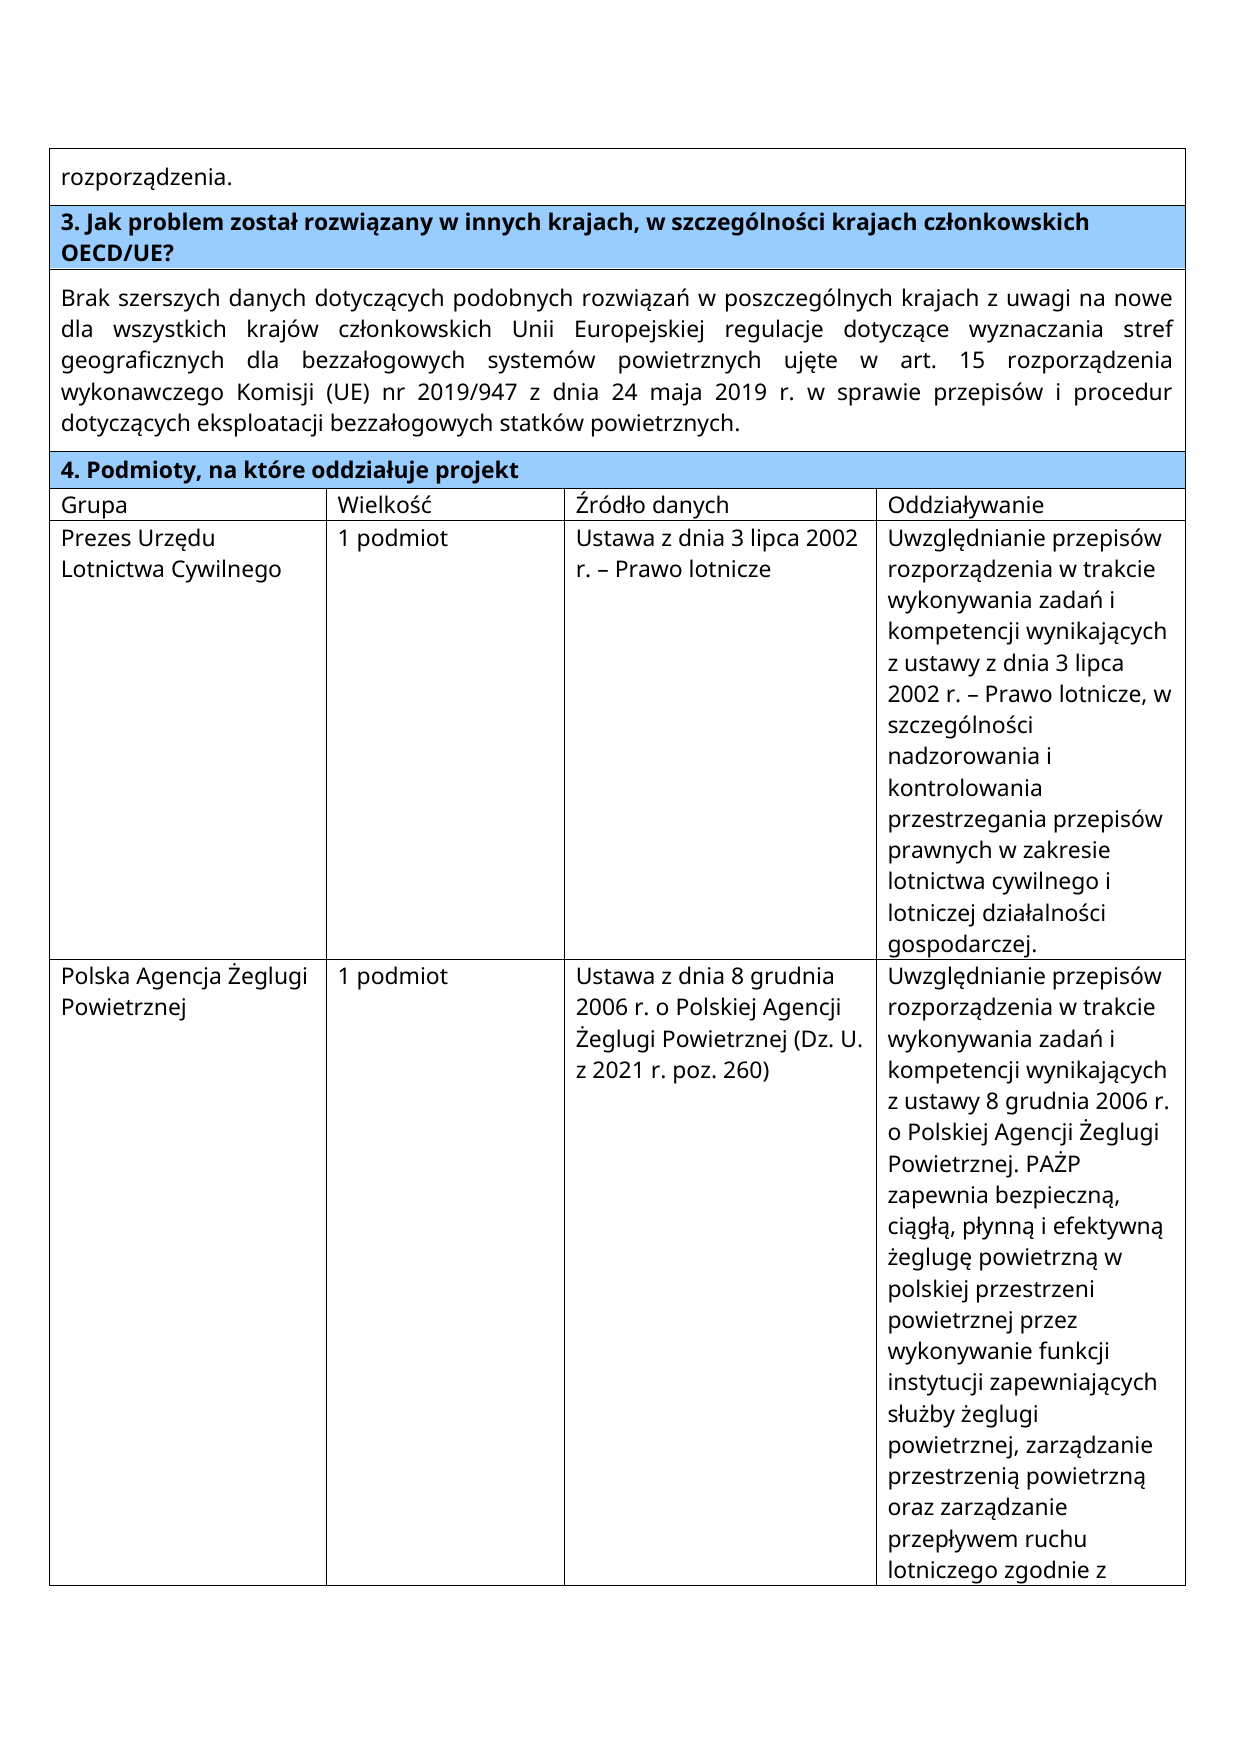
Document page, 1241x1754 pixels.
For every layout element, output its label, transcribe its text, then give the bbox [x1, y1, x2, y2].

table_cell [1186, 959, 1190, 1585]
table_cell [1186, 148, 1190, 205]
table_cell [877, 960, 1185, 1585]
table_cell 1 podmiot [327, 521, 564, 959]
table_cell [565, 960, 876, 1585]
table_cell Wielkość [327, 489, 564, 520]
table_cell Ustawa z dnia 3 lipca 2002 r. – Prawo lotnicze [565, 521, 876, 959]
table_cell [1186, 269, 1190, 451]
table_cell Prezes Urzędu Lotnictwa Cywilnego [50, 521, 326, 959]
table_cell [1186, 451, 1190, 488]
table_cell [1186, 205, 1190, 268]
table_cell Źródło danych [565, 489, 876, 520]
table_cell 1 podmiot [327, 960, 564, 1585]
table_cell Uwzględnianie przepisów rozporządzenia w trakcie wykonywania zadań i kompetencji wynikających z ustawy z dnia 3 lipca 2002 r. – Prawo lotnicze, w szczególności nadzorowania i kontrolowania przestrzegania przepisów prawnych w zakresie lotnictwa cywilnego i lotniczej działalności gospodarczej. [877, 521, 1185, 959]
table_cell Grupa [50, 489, 326, 520]
table_cell [1186, 520, 1190, 959]
table_cell Brak szerszych danych dotyczących podobnych rozwiązań w poszczególnych krajach z uwagi na nowe dla wszystkich krajów członkowskich Unii Europejskiej regulacje dotyczące wyznaczania stref geograficznych dla bezzałogowych systemów powietrznych ujęte w art. 15 rozporządzenia wykonawczego Komisji (UE) nr 2019/947 z dnia 24 maja 2019 r. w sprawie przepisów i procedur dotyczących eksploatacji bezzałogowych statków powietrznych. [50, 270, 1185, 451]
table_cell [1186, 488, 1190, 520]
table_cell Oddziaływanie [877, 489, 1185, 520]
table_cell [50, 149, 1185, 205]
table_cell 4. Podmioty, na które oddziałuje projekt [50, 452, 1185, 488]
table_cell 3. Jak problem został rozwiązany w innych krajach, w szczególności krajach członkowskich OECD/UE? [50, 206, 1185, 268]
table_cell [50, 960, 326, 1585]
